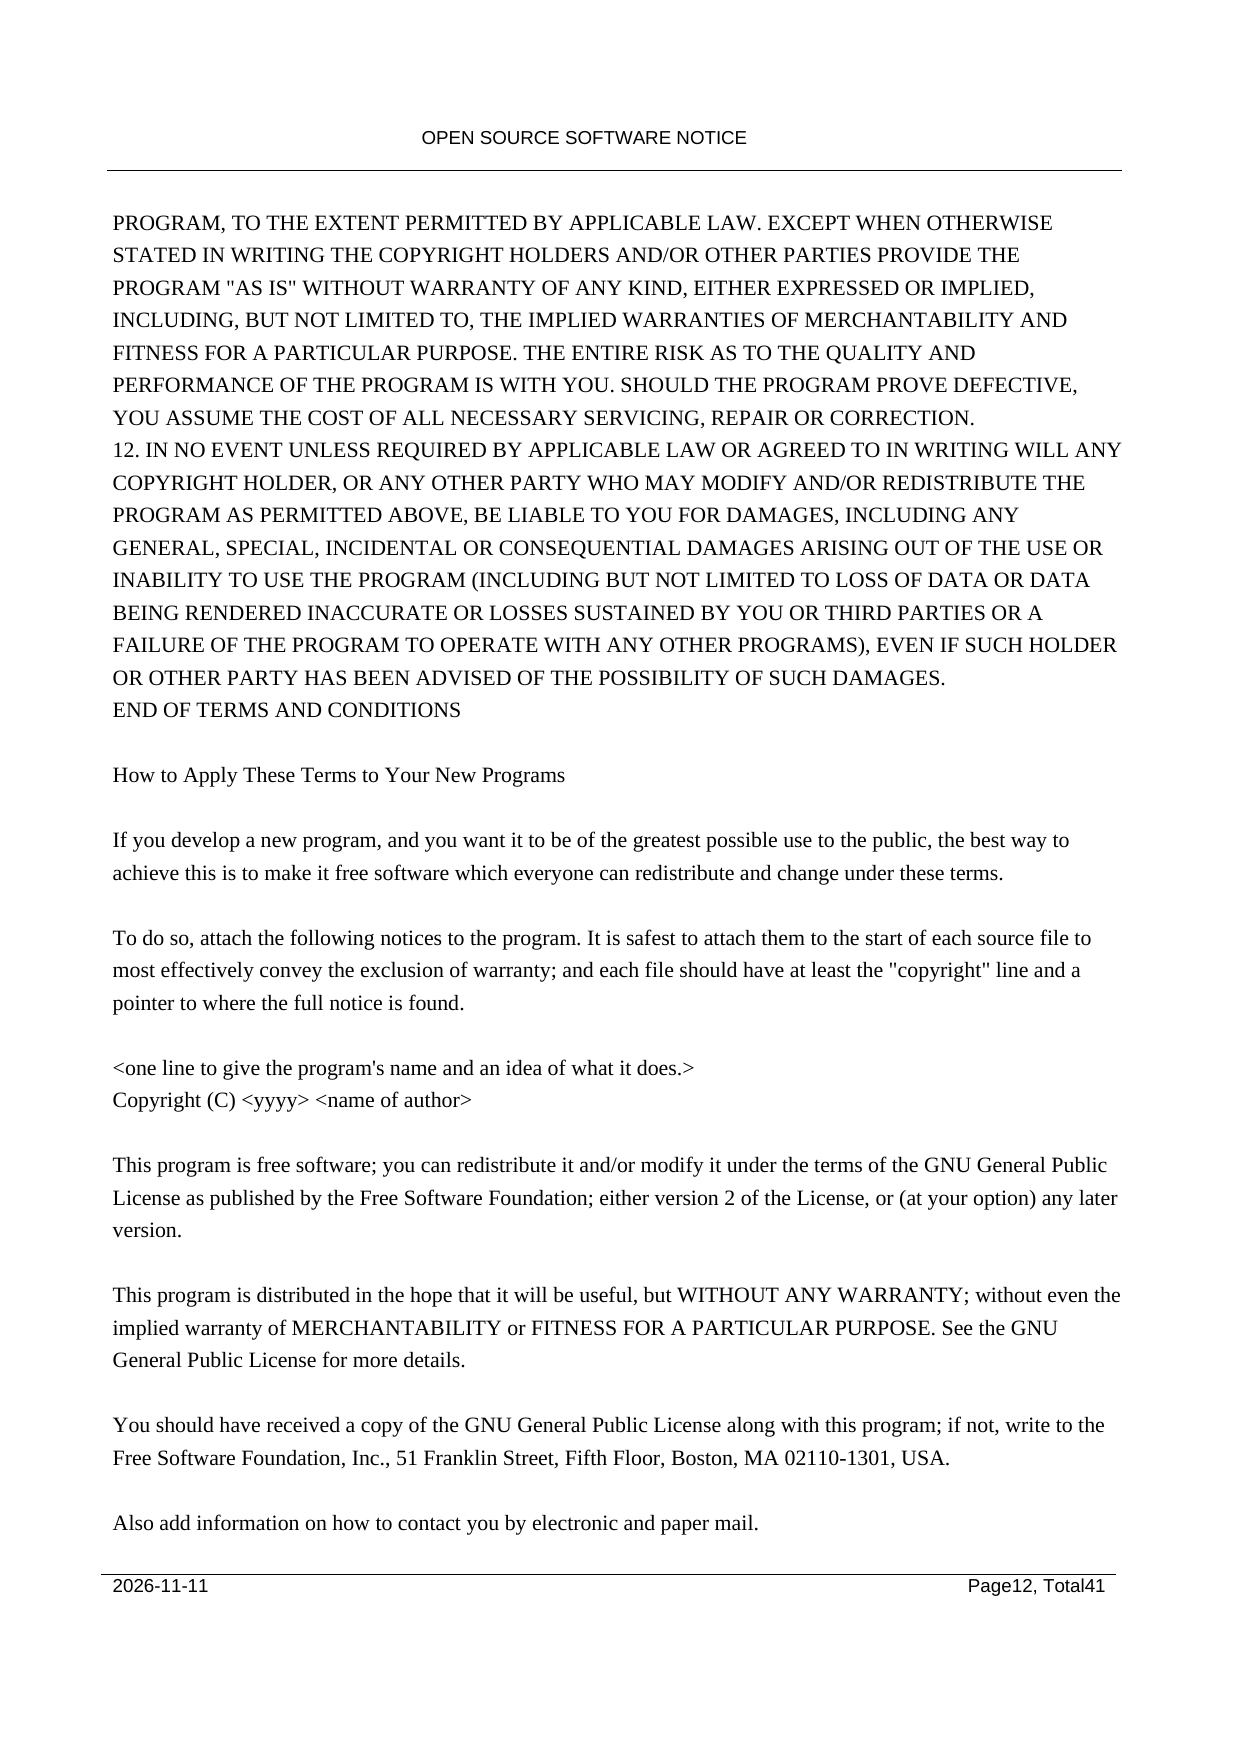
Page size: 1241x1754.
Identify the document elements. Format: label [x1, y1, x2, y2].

text [112, 206, 1128, 1539]
